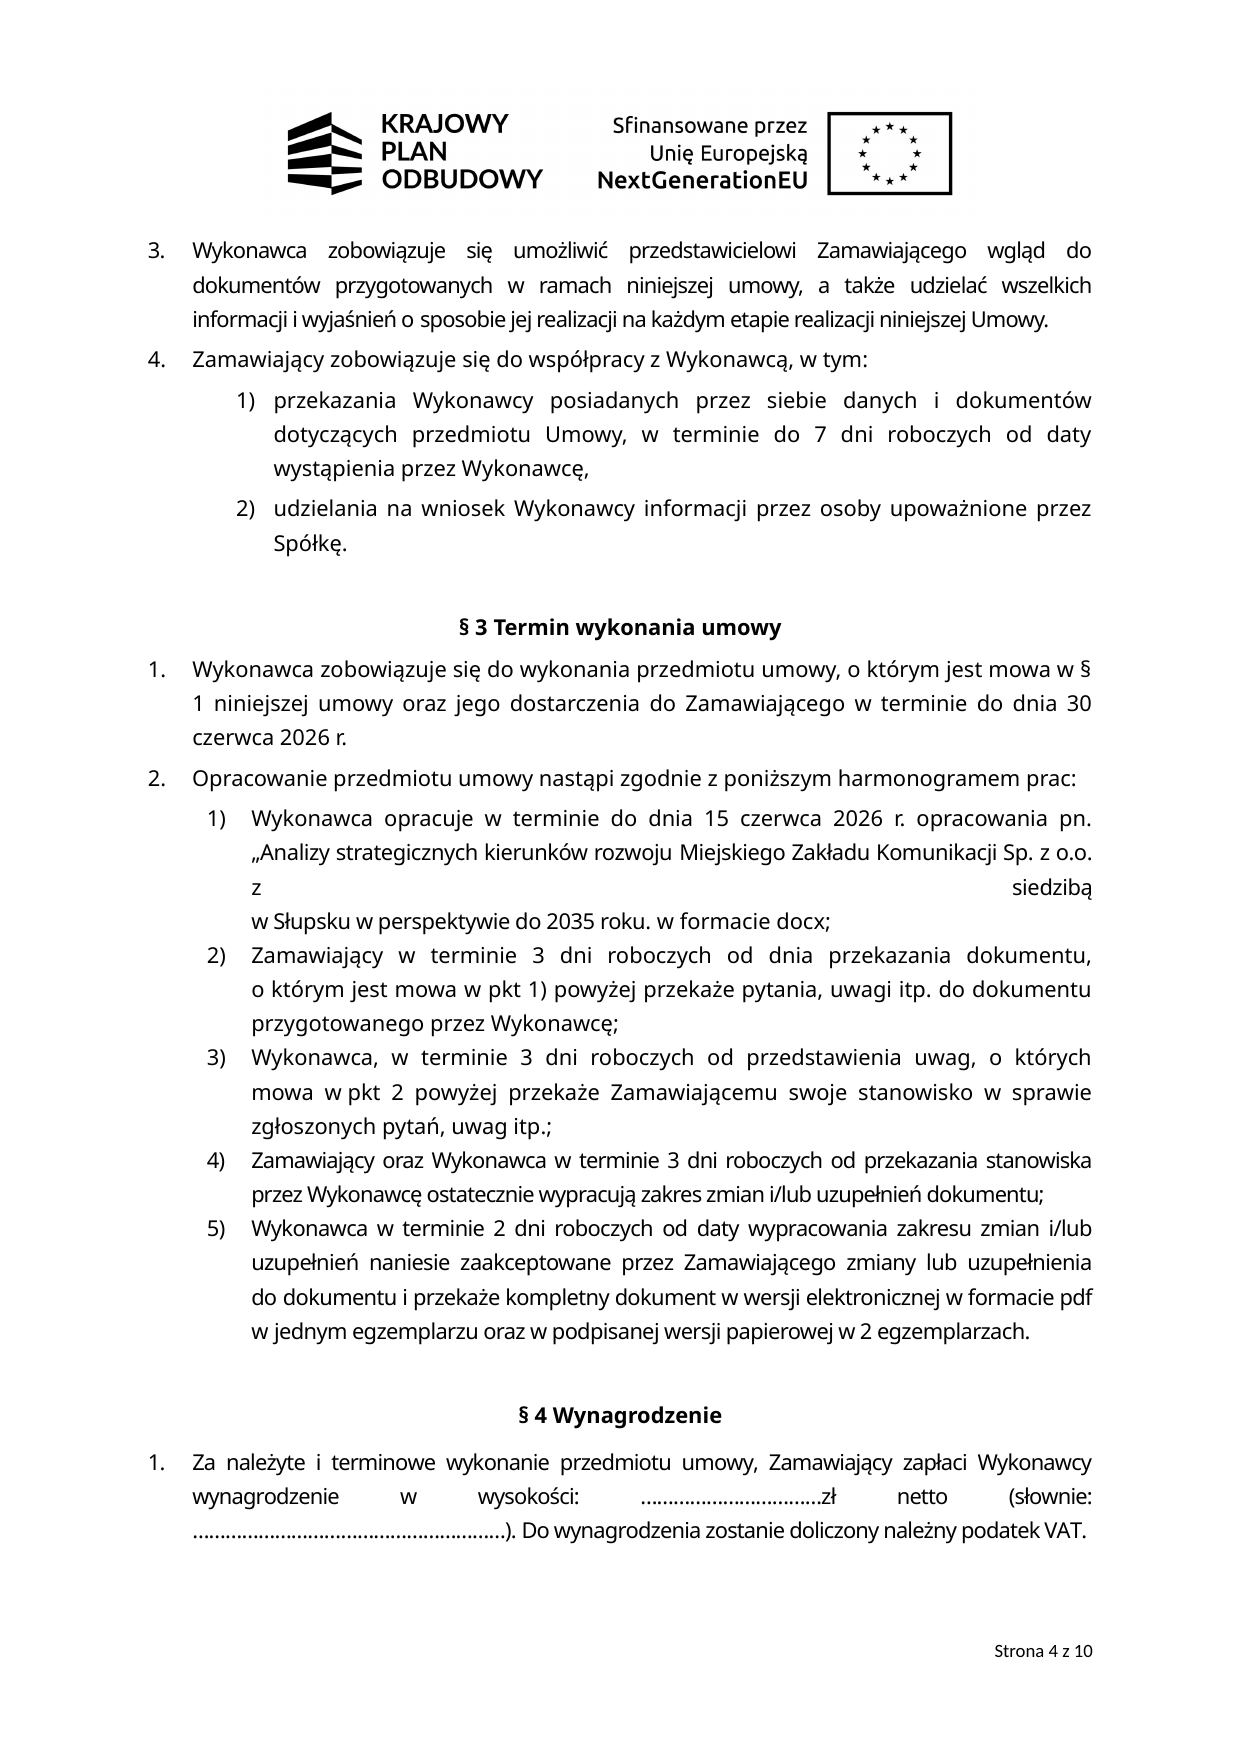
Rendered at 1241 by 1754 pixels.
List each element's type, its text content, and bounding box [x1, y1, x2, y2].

list Zamawiający oraz Wykonawca w terminie 3 dni roboczych od przekazania stanowiska przez Wykonawcę ostatecznie wypracują zakres zmian i/lub uzupełnień dokumentu; [207, 1145, 1093, 1209]
list Wykonawca zobowiązuje się do wykonania przedmiotu umowy, o którym jest mowa w § 1 niniejszej umowy oraz jego dostarczenia do Zamawiającego w terminie do dnia 30 czerwca 2026 r. [148, 654, 1093, 752]
list Za należyte i terminowe wykonanie przedmiotu umowy, Zamawiający zapłaci Wykonawcy wynagrodzenie w wysokości: ……………………………zł netto (słownie: …………………………………………………). Do wynagrodzenia zostanie doliczony należny podatek VAT. [148, 1446, 1093, 1544]
list udzielania na wniosek Wykonawcy informacji przez osoby upoważnione przez Spółkę. [236, 493, 1093, 557]
text § 3 Termin wykonania umowy [148, 612, 1093, 641]
list Wykonawca, w terminie 3 dni roboczych od przedstawienia uwag, o których mowa w pkt 2 powyżej przekaże Zamawiającemu swoje stanowisko w sprawie zgłoszonych pytań, uwag itp.; [207, 1042, 1093, 1140]
list Wykonawca opracuje w terminie do dnia 15 czerwca 2026 r. opracowania pn. „Analizy strategicznych kierunków rozwoju Miejskiego Zakładu Komunikacji Sp. z o.o. z siedzibą w Słupsku w perspektywie do 2035 roku. w formacie docx; [207, 803, 1093, 935]
list Wykonawca zobowiązuje się umożliwić przedstawicielowi Zamawiającego wgląd do dokumentów przygotowanych w ramach niniejszej umowy, a także udzielać wszelkich informacji i wyjaśnień o sposobie jej realizacji na każdym etapie realizacji niniejszej Umowy. [148, 235, 1093, 333]
list Zamawiający zobowiązuje się do współpracy z Wykonawcą, w tym: [148, 344, 1093, 374]
list przekazania Wykonawcy posiadanych przez siebie danych i dokumentów dotyczących przedmiotu Umowy, w terminie do 7 dni roboczych od daty wystąpienia przez Wykonawcę, [236, 384, 1093, 483]
picture [260, 84, 980, 223]
list Opracowanie przedmiotu umowy nastąpi zgodnie z poniższym harmonogramem prac: [148, 763, 1093, 792]
list Zamawiający w terminie 3 dni roboczych od dnia przekazania dokumentu, o którym jest mowa w pkt 1) powyżej przekaże pytania, uwagi itp. do dokumentu przygotowanego przez Wykonawcę; [207, 940, 1093, 1038]
list Wykonawca w terminie 2 dni roboczych od daty wypracowania zakresu zmian i/lub uzupełnień naniesie zaakceptowane przez Zamawiającego zmiany lub uzupełnienia do dokumentu i przekaże kompletny dokument w wersji elektronicznej w formacie pdf w jednym egzemplarzu oraz w podpisanej wersji papierowej w 2 egzemplarzach. [207, 1213, 1093, 1345]
text § 4 Wynagrodzenie [148, 1400, 1093, 1429]
